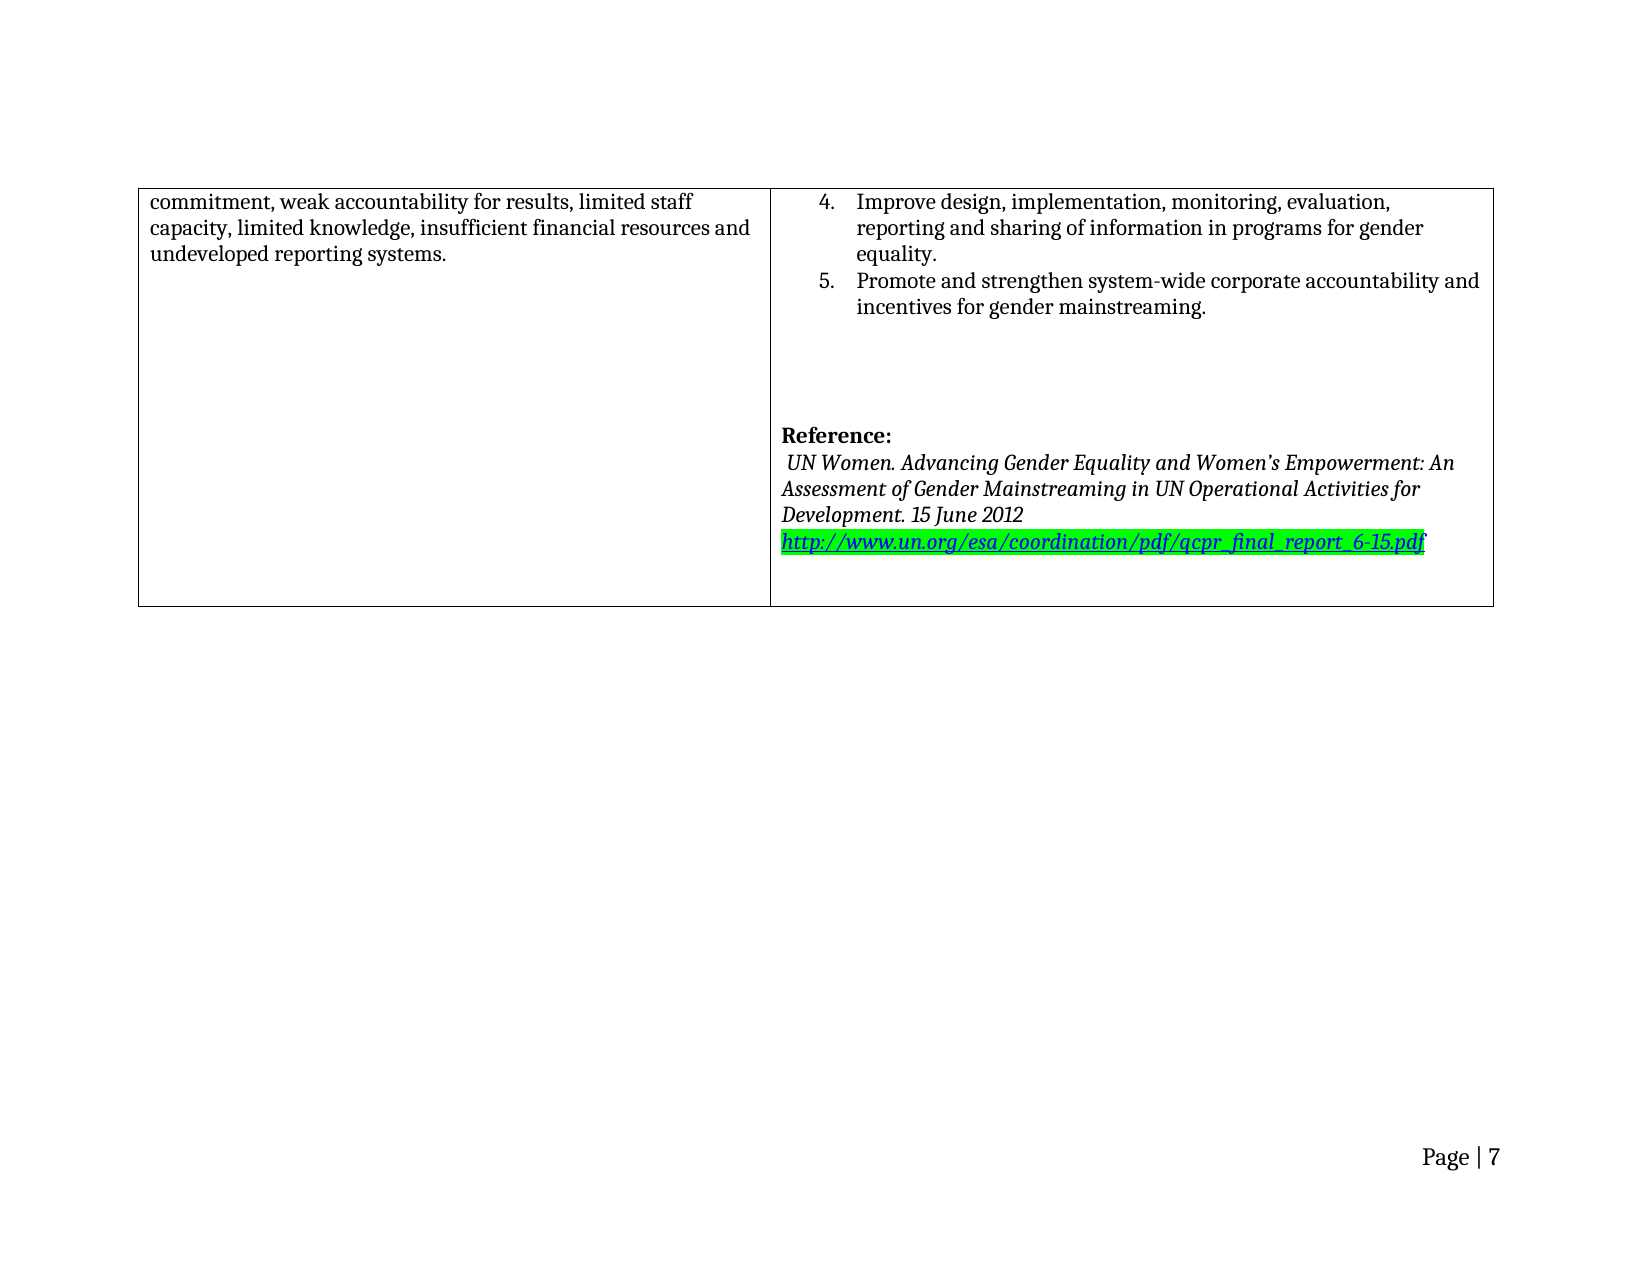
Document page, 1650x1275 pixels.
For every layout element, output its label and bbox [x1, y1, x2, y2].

table_cell [139, 189, 770, 606]
table_cell [771, 189, 1493, 606]
